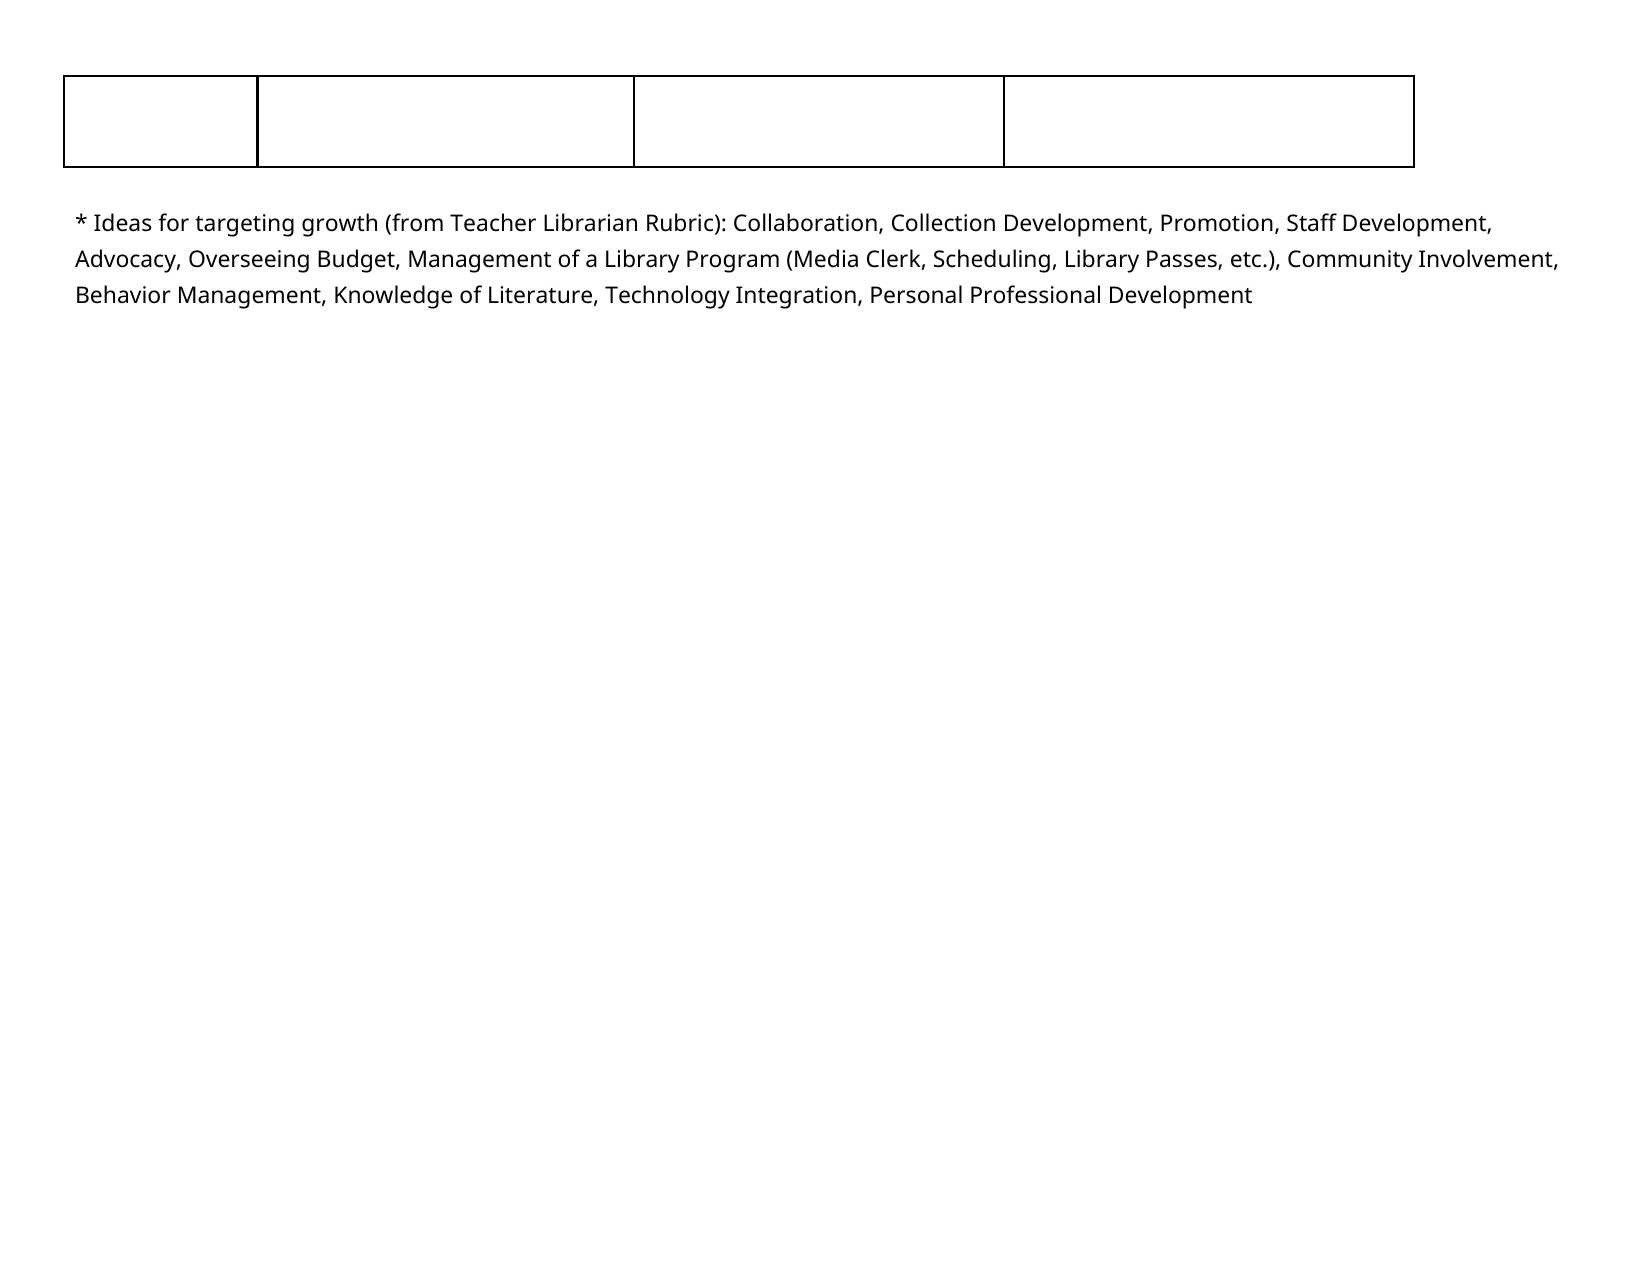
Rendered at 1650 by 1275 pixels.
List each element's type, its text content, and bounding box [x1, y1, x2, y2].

table_cell [1005, 77, 1413, 166]
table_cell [65, 77, 256, 166]
text * Ideas for targeting growth (from Teacher Librarian Rubric): Collaboration, Collection Development, Promotion, Staff Development, Advocacy, Overseeing Budget, Management of a Library Program (Media Clerk, Scheduling, Library Passes, etc.), Community Involvement, Behavior Management, Knowledge of Literature, Technology Integration, Personal Professional Development [75, 207, 1575, 310]
table_cell [259, 77, 633, 166]
table_cell [635, 77, 1003, 166]
